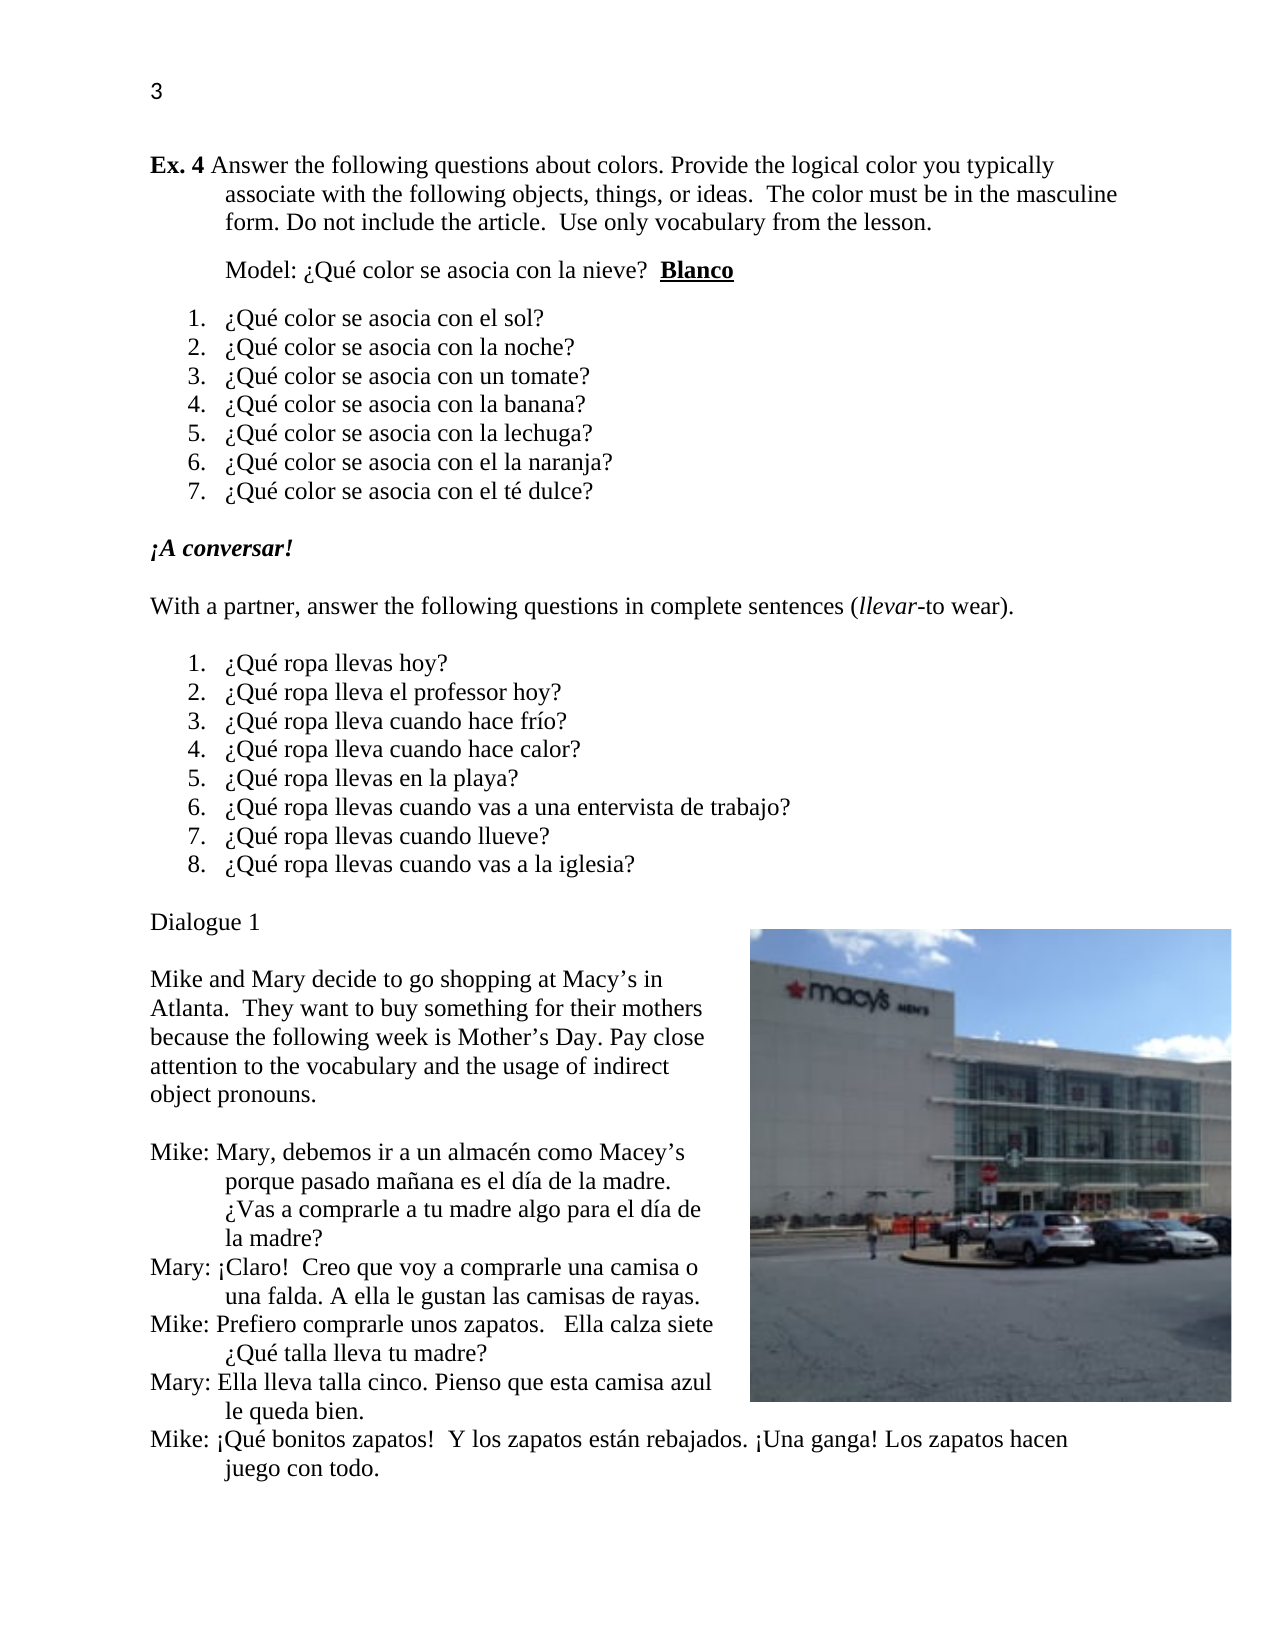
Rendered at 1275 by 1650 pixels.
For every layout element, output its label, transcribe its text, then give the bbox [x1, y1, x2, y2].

list ¿Qué color se asocia con la noche? [187, 332, 1125, 361]
text juego con todo. [150, 1453, 1125, 1482]
text With a partner, answer the following questions in complete sentences (llevar-to wear). [150, 591, 1125, 619]
list ¿Qué ropa llevas cuando vas a la iglesia? [187, 849, 1125, 878]
text Mike and Mary decide to go shopping at Macy’s in Atlanta. They want to buy something for their mothers because the following week is Mother’s Day. Pay close attention to the vocabulary and the usage of indirect object pronouns. [150, 964, 750, 1108]
list ¿Qué color se asocia con el té dulce? [187, 476, 1125, 504]
text Model: ¿Qué color se asocia con la nieve? Blanco [150, 255, 1125, 284]
text Mary: Ella lleva talla cinco. Pienso que esta camisa azul [150, 1367, 750, 1396]
text la madre? [150, 1223, 750, 1252]
text Mike: ¡Qué bonitos zapatos! Y los zapatos están rebajados. ¡Una ganga! Los zapatos hacen [150, 1424, 1125, 1453]
list ¿Qué ropa llevas hoy? [187, 648, 1125, 677]
text porque pasado mañana es el día de la madre. [150, 1166, 750, 1194]
text Dialogue 1 [150, 907, 1125, 936]
list ¿Qué color se asocia con la banana? [187, 389, 1125, 418]
list ¿Qué ropa lleva cuando hace frío? [187, 706, 1125, 734]
picture [750, 929, 1232, 1402]
text Ex. 4 Answer the following questions about colors. Provide the logical color you typically [150, 150, 1125, 179]
list ¿Qué color se asocia con la lechuga? [187, 418, 1125, 447]
text Mike: Mary, debemos ir a un almacén como Macey’s [150, 1137, 750, 1166]
list ¿Qué color se asocia con el sol? [187, 303, 1125, 332]
text Mike: Prefiero comprarle unos zapatos. Ella calza siete [150, 1309, 750, 1338]
text ¿Qué talla lleva tu madre? [150, 1338, 750, 1367]
text una falda. A ella le gustan las camisas de rayas. [150, 1281, 750, 1309]
text associate with the following objects, things, or ideas. The color must be in the masculine [150, 179, 1125, 207]
text le queda bien. [150, 1396, 1125, 1424]
text ¡A conversar! [150, 533, 1125, 562]
list ¿Qué color se asocia con un tomate? [187, 361, 1125, 389]
list ¿Qué ropa llevas en la playa? [187, 763, 1125, 792]
list ¿Qué ropa llevas cuando vas a una entervista de trabajo? [187, 792, 1125, 821]
list ¿Qué ropa llevas cuando llueve? [187, 821, 1125, 849]
list ¿Qué color se asocia con el la naranja? [187, 447, 1125, 476]
text Mary: ¡Claro! Creo que voy a comprarle una camisa o [150, 1252, 750, 1281]
text ¿Vas a comprarle a tu madre algo para el día de [150, 1194, 750, 1223]
text form. Do not include the article. Use only vocabulary from the lesson. [150, 207, 1125, 236]
list ¿Qué ropa lleva el professor hoy? [187, 677, 1125, 706]
list ¿Qué ropa lleva cuando hace calor? [187, 734, 1125, 763]
